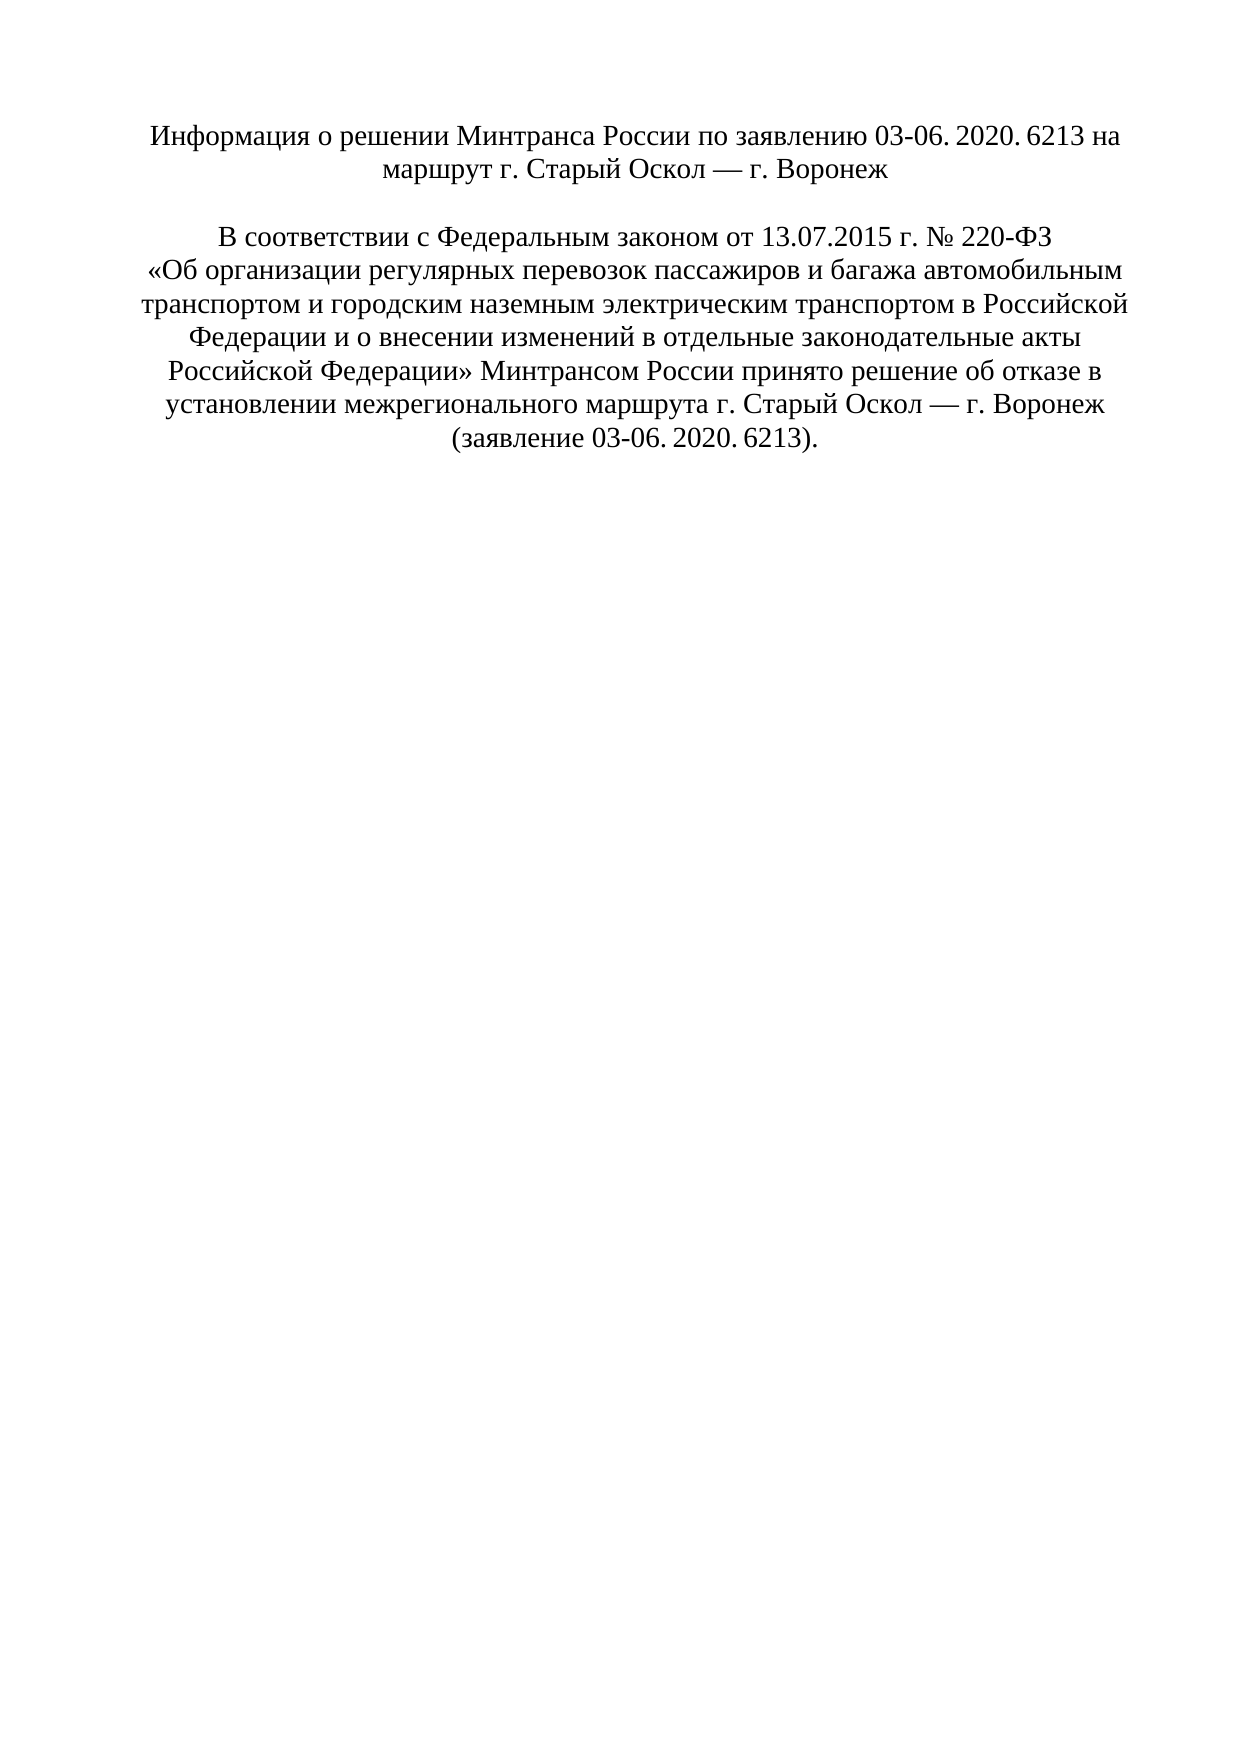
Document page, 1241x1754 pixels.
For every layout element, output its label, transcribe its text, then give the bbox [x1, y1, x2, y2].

text Информация о решении Минтранса России по заявлению 03-06. 2020. 6213 на маршрут г. Старый Оскол — г. Воронеж [118, 118, 1152, 185]
text В соответствии с Федеральным законом от 13.07.2015 г. № 220-ФЗ «Об организации регулярных перевозок пассажиров и багажа автомобильным транспортом и городским наземным электрическим транспортом в Российской Федерации и о внесении изменений в отдельные законодательные акты Российской Федерации» Минтрансом России принято решение об отказе в установлении межрегионального маршрута г. Старый Оскол — г. Воронеж (заявление 03-06. 2020. 6213). [118, 219, 1152, 453]
